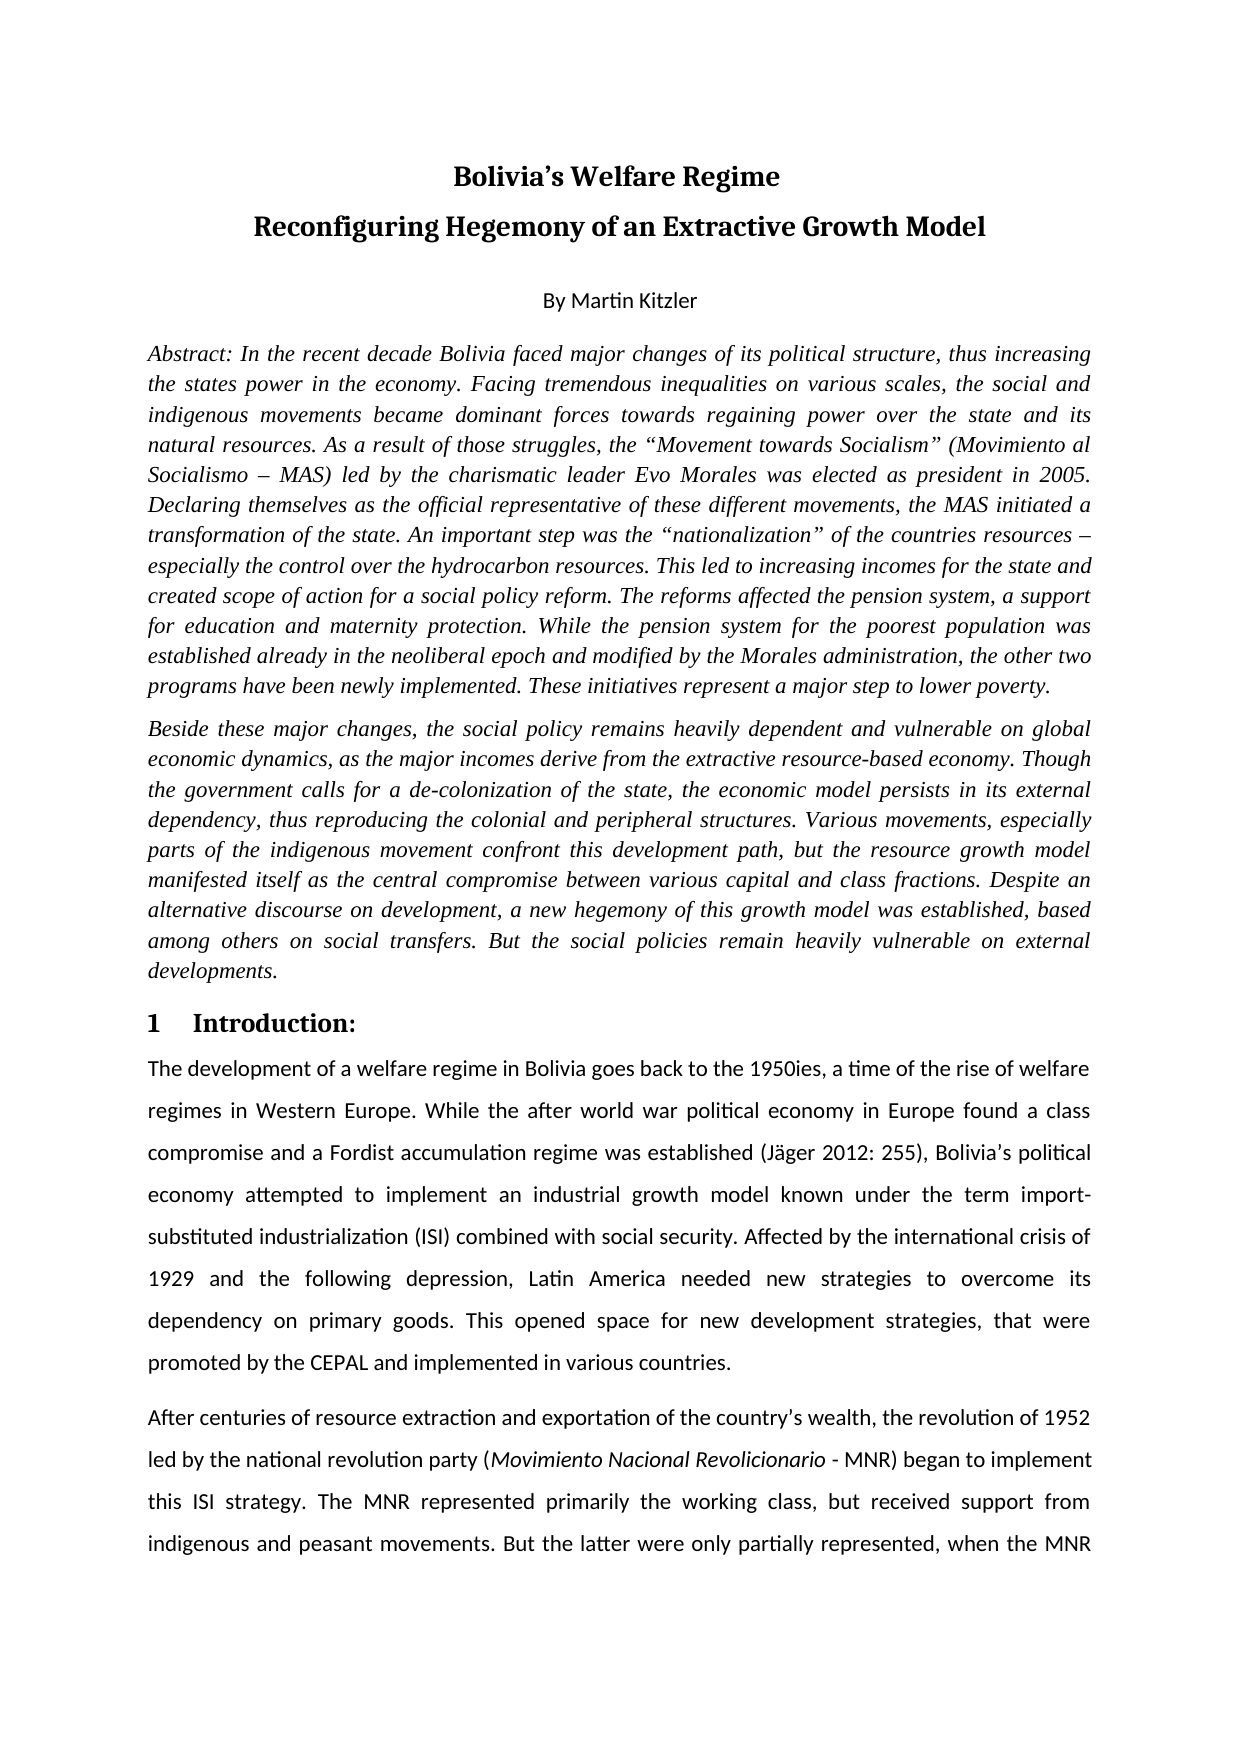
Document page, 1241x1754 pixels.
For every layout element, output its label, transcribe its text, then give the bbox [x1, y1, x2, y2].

text By Martin Kitzler [148, 286, 1093, 314]
subtitle Bolivia’s Welfare Regime Reconfiguring Hegemony of an Extractive Growth Model [148, 160, 1093, 244]
text Abstract: In the recent decade Bolivia faced major changes of its political structure, thus increasing the states power in the economy. Facing tremendous inequalities on various scales, the social and indigenous movements became dominant forces towards regaining power over the state and its natural resources. As a result of those struggles, the “Movement towards Socialism” (Movimiento al Socialismo – MAS) led by the charismatic leader Evo Morales was elected as president in 2005. Declaring themselves as the official representative of these different movements, the MAS initiated a transformation of the state. An important step was the “nationalization” of the countries resources – especially the control over the hydrocarbon resources. This led to increasing incomes for the state and created scope of action for a social policy reform. The reforms affected the pension system, a support for education and maternity protection. While the pension system for the poorest population was established already in the neoliberal epoch and modified by the Morales administration, the other two programs have been newly implemented. These initiatives represent a major step to lower poverty. [148, 340, 1093, 699]
subtitle Introduction: [148, 1008, 1093, 1039]
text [148, 1403, 1093, 1557]
text Beside these major changes, the social policy remains heavily dependent and vulnerable on global economic dynamics, as the major incomes derive from the extractive resource-based economy. Though the government calls for a de-colonization of the state, the economic model persists in its external dependency, thus reproducing the colonial and peripheral structures. Various movements, especially parts of the indigenous movement confront this development path, but the resource growth model manifested itself as the central compromise between various capital and class fractions. Despite an alternative discourse on development, a new hegemony of this growth model was established, based among others on social transfers. But the social policies remain heavily vulnerable on external developments. [148, 715, 1093, 983]
text The development of a welfare regime in Bolivia goes back to the 1950ies, a time of the rise of welfare regimes in Western Europe. While the after world war political economy in Europe found a class compromise and a Fordist accumulation regime was established (Jäger 2012: 255), Bolivia’s political economy attempted to implement an industrial growth model known under the term import-substituted industrialization (ISI) combined with social security. Affected by the international crisis of 1929 and the following depression, Latin America needed new strategies to overcome its dependency on primary goods. This opened space for new development strategies, that were promoted by the CEPAL and implemented in various countries. [148, 1054, 1093, 1376]
